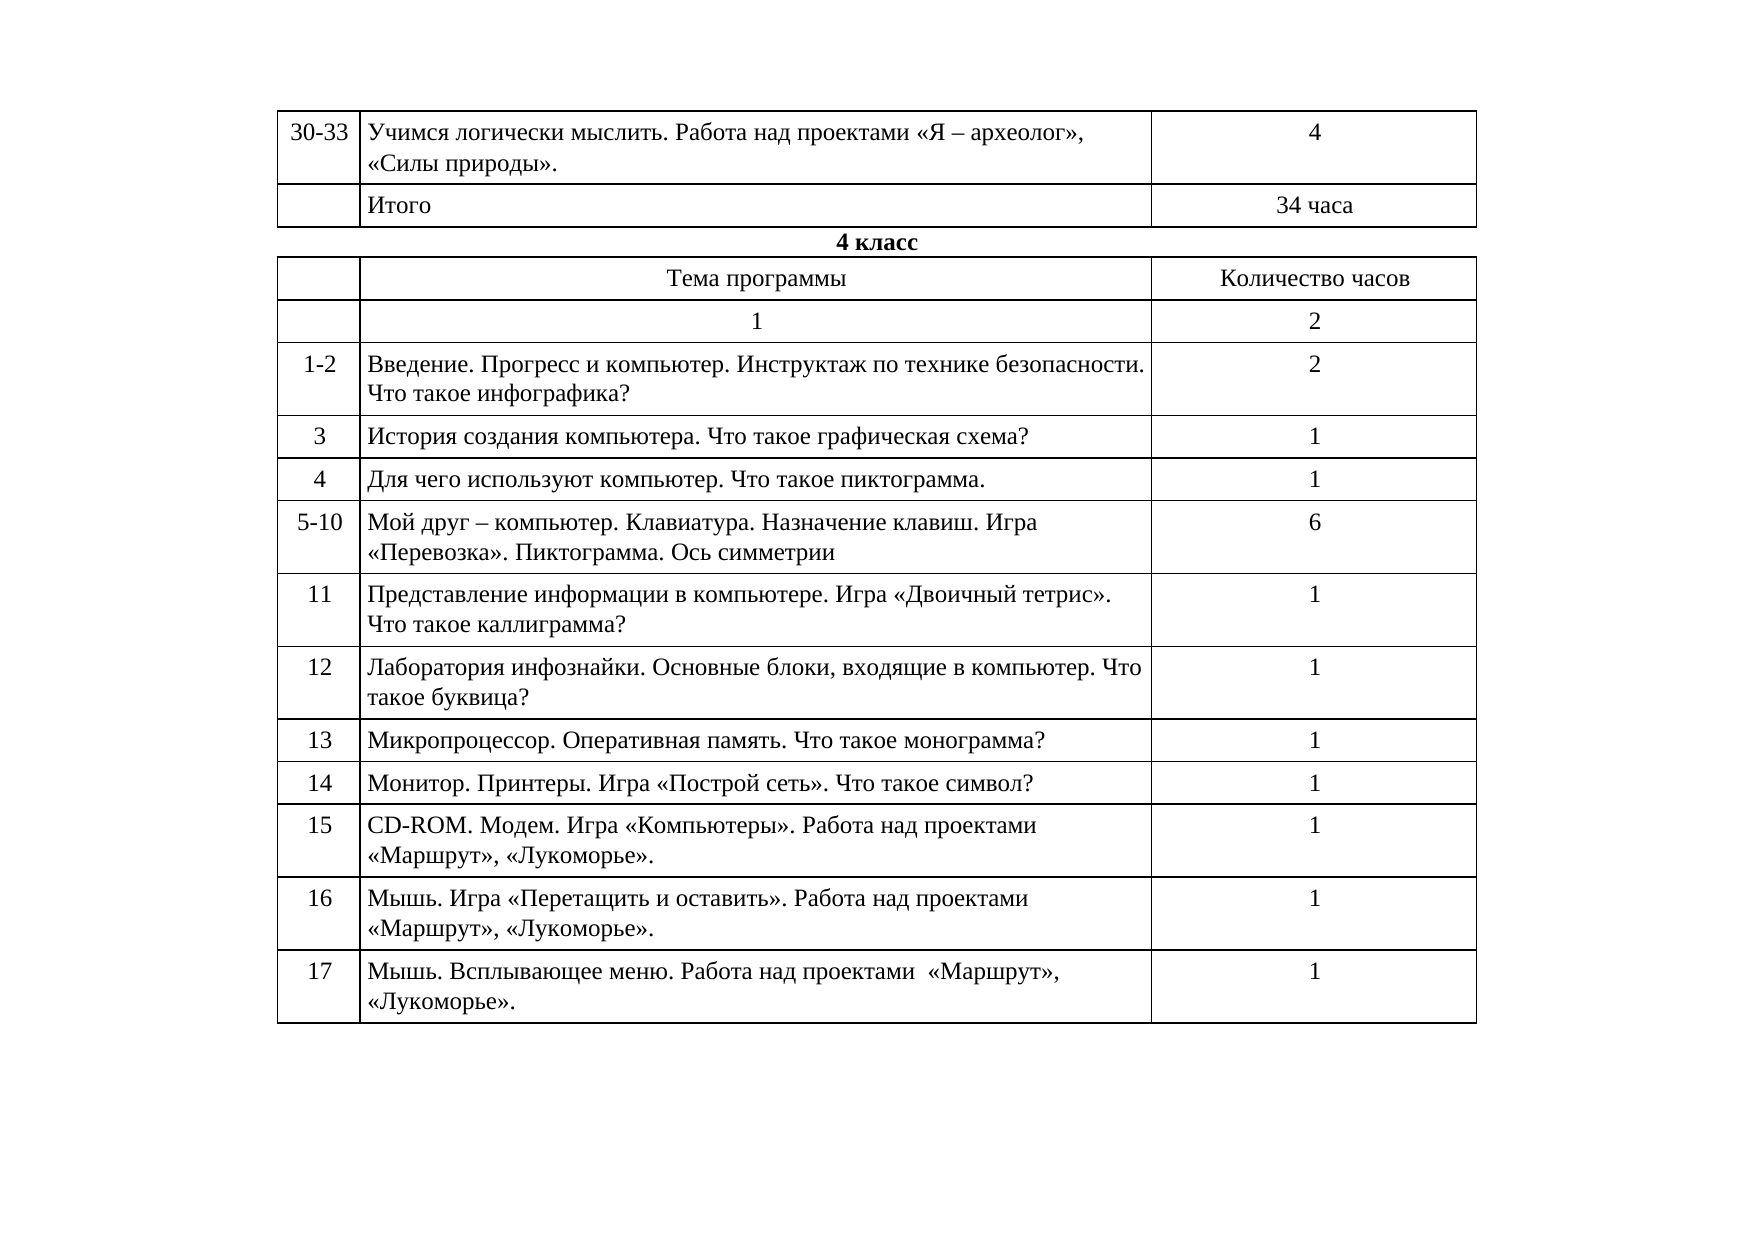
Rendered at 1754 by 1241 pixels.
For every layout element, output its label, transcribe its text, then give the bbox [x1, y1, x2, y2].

table_cell 1-2 [278, 343, 359, 414]
table_cell [278, 185, 359, 226]
table_cell 1 [1152, 574, 1476, 646]
table_cell 4 [278, 459, 359, 500]
table_cell 15 [278, 805, 359, 876]
table_cell СD-RОМ. Модем. Игра «Компьютеры». Работа над проектами «Маршрут», «Лукоморье». [361, 805, 1151, 876]
table_cell Микропроцессор. Оперативная память. Что такое монограмма? [361, 720, 1151, 761]
table_cell 13 [278, 720, 359, 761]
table_cell Монитор. Принтеры. Игра «Построй сеть». Что такое символ? [361, 762, 1151, 803]
table_cell 1 [1152, 805, 1476, 876]
table_cell 6 [1152, 501, 1476, 573]
table_cell 3 [278, 416, 359, 457]
table_cell 12 [278, 647, 359, 718]
table_cell 1 [1152, 720, 1476, 761]
table_header [278, 258, 359, 299]
text 4 класс [106, 227, 1648, 256]
table_cell 1 [1152, 878, 1476, 949]
table_cell 34 часа [1152, 185, 1476, 226]
table_cell 2 [1152, 301, 1476, 342]
table_cell 1 [1152, 416, 1476, 457]
table_cell Итого [361, 185, 1151, 226]
table_cell 11 [278, 574, 359, 646]
table_cell 14 [278, 762, 359, 803]
table_cell 5-10 [278, 501, 359, 573]
table_cell 17 [278, 951, 359, 1022]
table_cell Введение. Прогресс и компьютер. Инструктаж по технике безопасности. Что такое инфографика? [361, 343, 1151, 414]
table_cell Мышь. Всплывающее меню. Работа над проектами «Маршрут», «Лукоморье». [361, 951, 1151, 1022]
table_header Тема программы [361, 258, 1151, 299]
table_cell Представление информации в компьютере. Игра «Двоичный тетрис». Что такое каллиграмма? [361, 574, 1151, 646]
table_cell [278, 301, 359, 342]
table_cell Мой друг – компьютер. Клавиатура. Назначение клавиш. Игра «Перевозка». Пиктограмма. Ось симметрии [361, 501, 1151, 573]
table_cell Мышь. Игра «Перетащить и оставить». Работа над проектами «Маршрут», «Лукоморье». [361, 878, 1151, 949]
table_cell 16 [278, 878, 359, 949]
table_cell 1 [361, 301, 1151, 342]
table_cell Учимся логически мыслить. Работа над проектами «Я – археолог», «Силы природы». [361, 112, 1151, 183]
table_cell 1 [1152, 762, 1476, 803]
table_cell Лаборатория инфознайки. Основные блоки, входящие в компьютер. Что такое буквица? [361, 647, 1151, 718]
table_cell 30-33 [278, 112, 359, 183]
table_cell 1 [1152, 647, 1476, 718]
table_cell Для чего используют компьютер. Что такое пиктограмма. [361, 459, 1151, 500]
table_header Количество часов [1152, 258, 1476, 299]
table_cell 4 [1152, 112, 1476, 183]
table_cell 1 [1152, 459, 1476, 500]
table_cell История создания компьютера. Что такое графическая схема? [361, 416, 1151, 457]
table_cell 2 [1152, 343, 1476, 414]
table_cell 1 [1152, 951, 1476, 1022]
